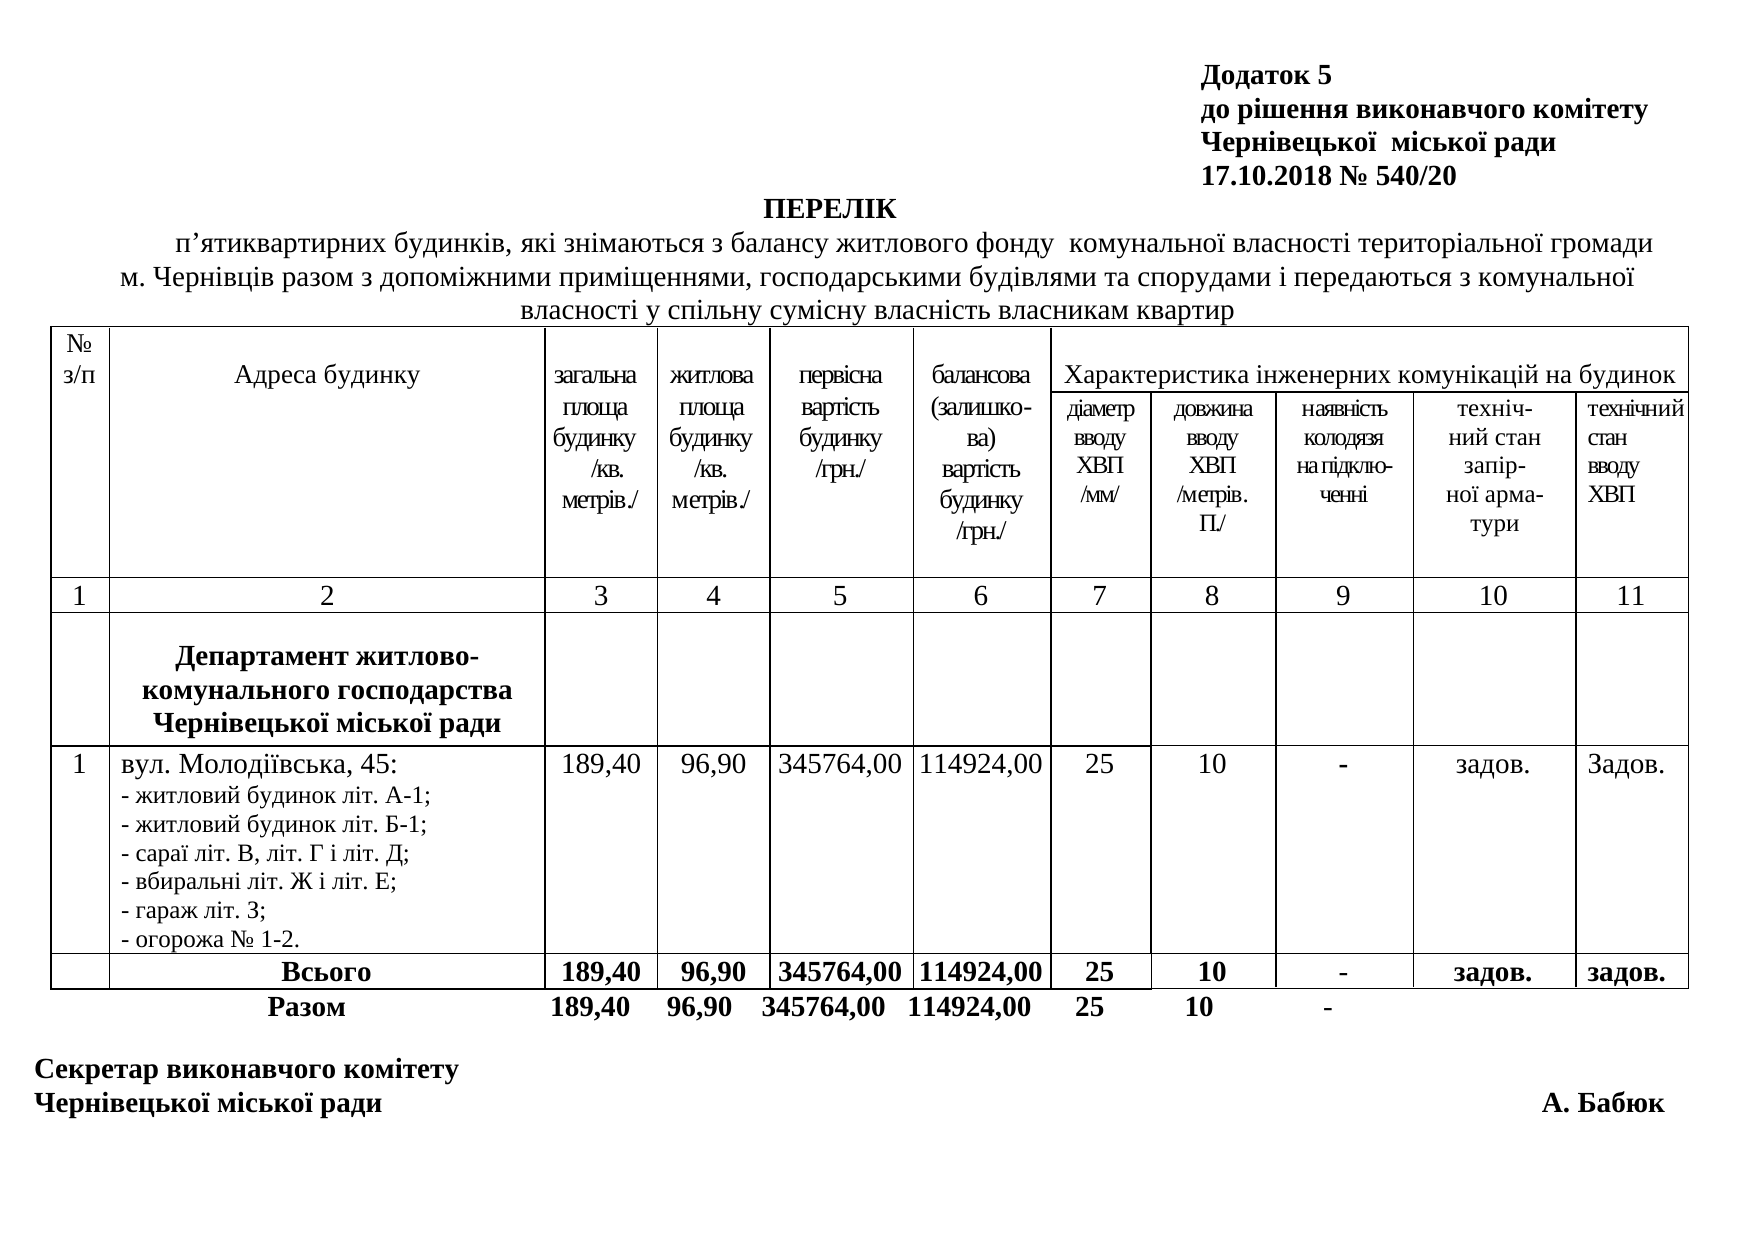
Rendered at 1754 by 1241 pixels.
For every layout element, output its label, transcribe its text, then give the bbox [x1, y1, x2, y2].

text Чернівецької міської ради А. Бабюк [27, 1085, 1728, 1119]
table_cell 96,90 [658, 747, 769, 953]
text власності у спільну сумісну власність власникам квартир [27, 292, 1728, 326]
table_header Характеристика інженерних комунікацій на будинок [1052, 327, 1688, 391]
text ПЕРЕЛІК [27, 192, 1710, 225]
table_cell [771, 613, 913, 745]
table_cell задов. [1414, 954, 1576, 988]
table_cell 189,40 [546, 747, 657, 953]
table_cell 8 [1152, 578, 1275, 612]
table_cell Департамент житлово-комунального господарства Чернівецької міської ради [110, 613, 544, 745]
table_cell [1052, 613, 1150, 745]
table_cell [546, 613, 657, 745]
table_cell 345764,00 [771, 747, 913, 953]
table_cell задов. [1576, 954, 1688, 988]
table_cell 25 [1052, 747, 1150, 953]
table_cell 25 [1052, 954, 1151, 988]
table_cell - [1276, 954, 1413, 988]
text до рішення виконавчого комітету [27, 91, 1728, 124]
table_cell [1277, 613, 1413, 745]
table_cell 10 [1152, 746, 1275, 953]
table_cell 1 [52, 578, 109, 612]
table_cell техніч- ний стан запір- ної арма- тури [1414, 393, 1575, 577]
table_cell 114924,00 [914, 954, 1050, 988]
table_cell [1152, 613, 1275, 745]
table_header первісна вартість будинку /грн./ [771, 327, 913, 577]
text Разом 189,40 96,90 345764,00 114924,00 25 10 - [27, 989, 1728, 1023]
text п’ятиквартирних будинків, які знімаються з балансу житлового фонду комунальної власності територіальної громади м. Чернівців разом з допоміжними приміщеннями, господарськими будівлями та спорудами і передаються з комунальної [27, 225, 1728, 292]
table_cell довжина вводу ХВП /метрів. П./ [1152, 393, 1275, 577]
table_cell Задов. [1577, 746, 1688, 953]
table_header Адреса будинку [110, 327, 545, 577]
table_cell задов. [1414, 746, 1575, 953]
table_header загальна площа будинку /кв. метрів./ [546, 327, 657, 577]
table_header житлова площа будинку /кв. метрів./ [658, 327, 770, 577]
table_cell 9 [1277, 578, 1413, 612]
table_cell 3 [546, 578, 657, 612]
table_cell - [1277, 746, 1413, 953]
text Чернівецької міської ради [27, 124, 1734, 158]
table_cell 5 [771, 578, 913, 612]
text Додаток 5 [27, 57, 1728, 91]
text 17.10.2018 № 540/20 [27, 158, 1710, 192]
table_cell 114924,00 [914, 747, 1050, 953]
table_cell наявність колодязя на підклю-ченні [1277, 393, 1413, 577]
table_cell 10 [1152, 954, 1276, 988]
table_cell 4 [658, 578, 769, 612]
table_cell діаметр вводу ХВП /мм/ [1052, 393, 1150, 577]
table_cell 6 [914, 578, 1050, 612]
table_cell 2 [110, 578, 544, 612]
table_header балансова (залишко-ва) вартість будинку /грн./ [914, 327, 1051, 577]
table_cell [658, 613, 769, 745]
table_cell 11 [1577, 578, 1688, 612]
table_cell 7 [1052, 578, 1150, 612]
table_cell Всього [110, 954, 544, 988]
table_header № з/п [52, 327, 109, 577]
table_cell [914, 613, 1050, 745]
table_cell вул. Молодіївська, 45: - житловий будинок літ. А-1; - житловий будинок літ. Б-1; - сараї літ. В, літ. Г і літ. Д; - вбиральні літ. Ж і літ. Е; - гараж літ. З; - огорожа № 1-2. [110, 747, 544, 953]
table_cell [52, 613, 109, 745]
table_cell 189,40 [546, 954, 657, 988]
table_cell 345764,00 [771, 954, 913, 988]
table_cell [1577, 613, 1688, 745]
table_cell [1414, 613, 1575, 745]
table_cell [52, 954, 109, 988]
table_cell 10 [1414, 578, 1575, 612]
text Секретар виконавчого комітету [27, 1052, 1728, 1085]
table_cell технічний стан вводу ХВП [1577, 393, 1688, 577]
table_cell 1 [52, 747, 109, 953]
table_cell 96,90 [658, 954, 769, 988]
